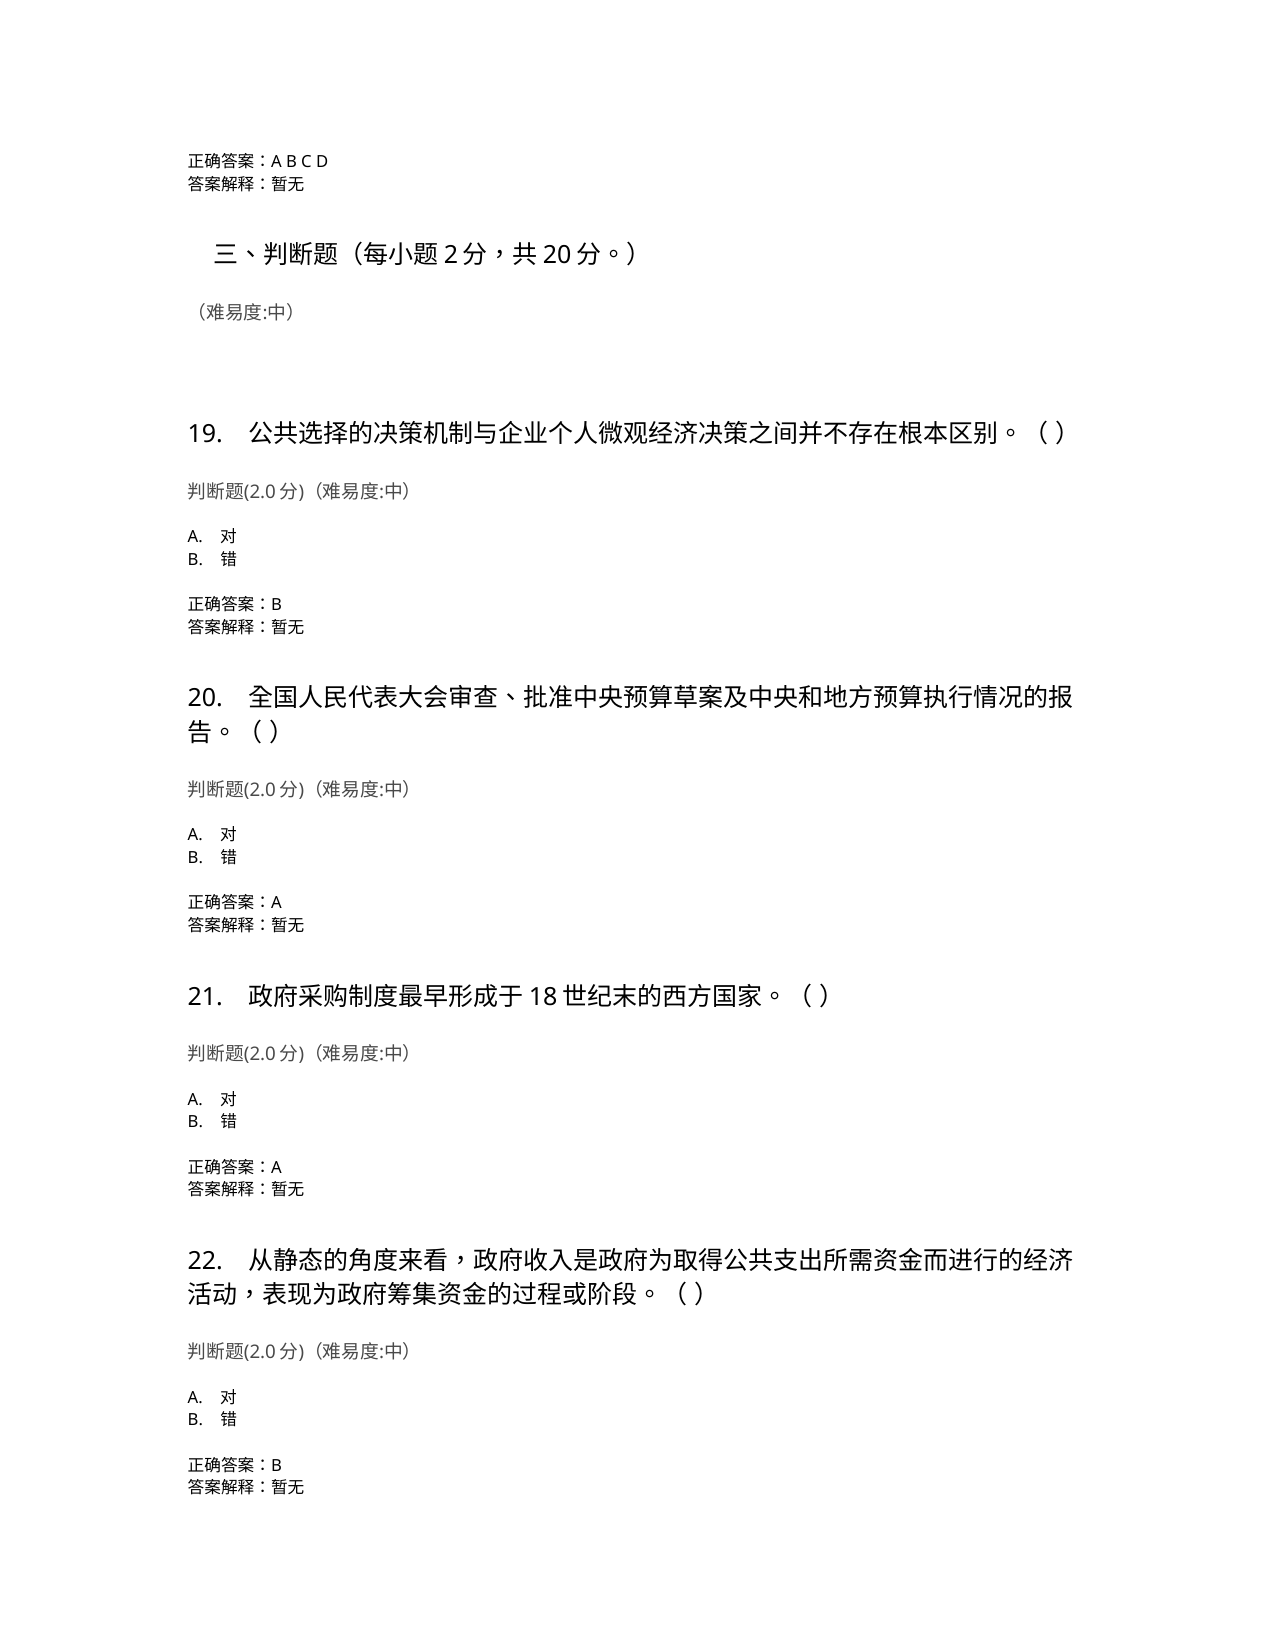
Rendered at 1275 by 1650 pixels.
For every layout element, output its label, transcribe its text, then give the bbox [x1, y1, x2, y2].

text 22. 从静态的角度来看，政府收入是政府为取得公共支出所需资金而进行的经济活动，表现为政府筹集资金的过程或阶段。（ ） [187, 1242, 1087, 1339]
text 三、判断题（每小题2分，共20分。） [187, 237, 1087, 299]
text 判断题(2.0分)（难易度:中） [187, 1041, 1087, 1066]
text 20. 全国人民代表大会审查、批准中央预算草案及中央和地方预算执行情况的报告。（ ） [187, 680, 1087, 777]
text （难易度:中） [187, 299, 1087, 325]
text 21. 政府采购制度最早形成于18世纪末的西方国家。（ ） [187, 978, 1087, 1041]
text 判断题(2.0分)（难易度:中） [187, 1339, 1087, 1364]
text 判断题(2.0分)（难易度:中） [187, 478, 1087, 504]
text 19. 公共选择的决策机制与企业个人微观经济决策之间并不存在根本区别。（ ） [187, 416, 1087, 478]
text A. 对 B. 错 正确答案：B 答案解释：暂无 [187, 1385, 1087, 1499]
text A. 对 B. 错 正确答案：A 答案解释：暂无 [187, 823, 1087, 937]
text A. 对 B. 错 正确答案：A 答案解释：暂无 [187, 1087, 1087, 1201]
text A. 对 B. 错 正确答案：B 答案解释：暂无 [187, 525, 1087, 638]
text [187, 150, 1087, 195]
text 判断题(2.0分)（难易度:中） [187, 777, 1087, 802]
